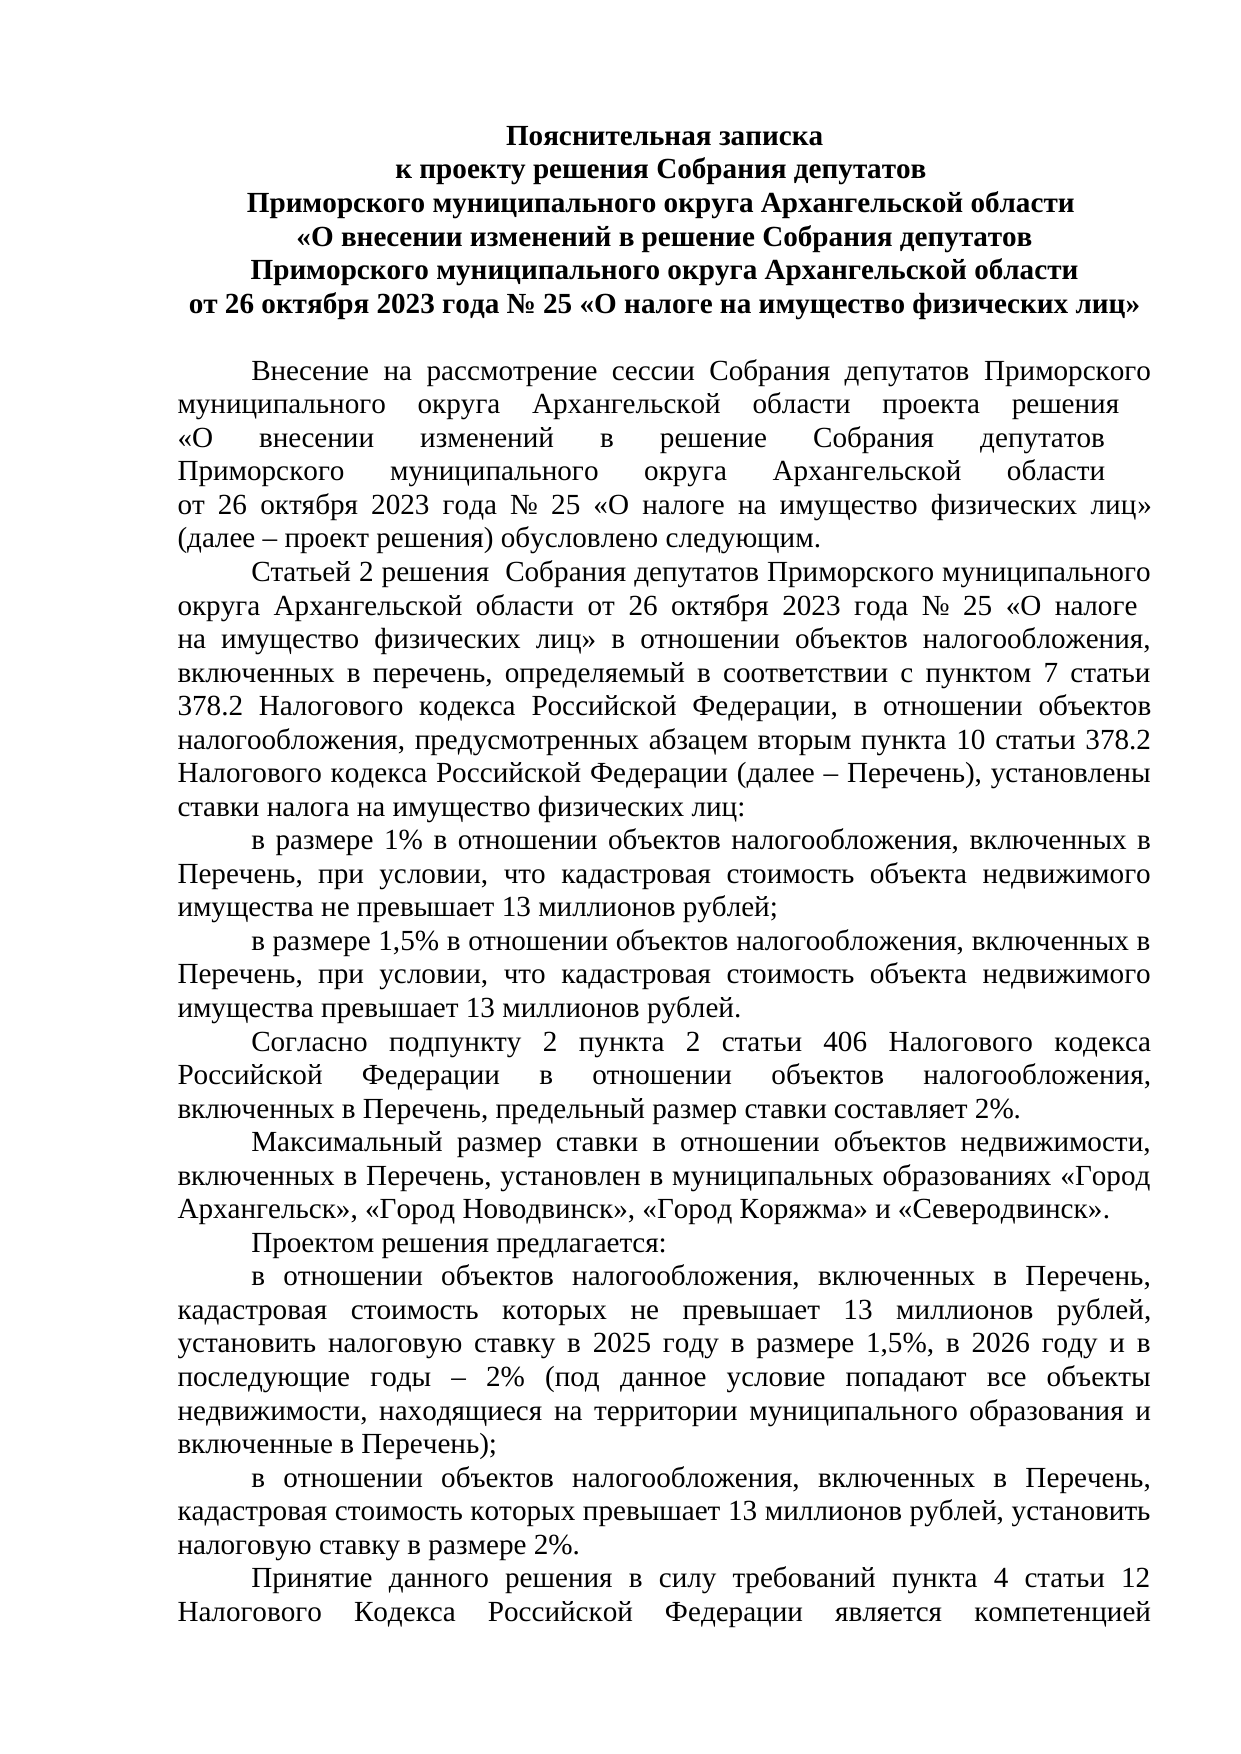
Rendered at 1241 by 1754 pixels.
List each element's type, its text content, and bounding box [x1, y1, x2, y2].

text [177, 1560, 1152, 1627]
title от 26 октября 2023 года № 25 «О налоге на имущество физических лиц» [177, 286, 1152, 319]
title Максимальный размер ставки в отношении объектов недвижимости, включенных в Перечень, установлен в муниципальных образованиях «Город Архангельск», «Город Новодвинск», «Город Коряжма» и «Северодвинск». [177, 1124, 1152, 1225]
title Проектом решения предлагается: [177, 1225, 1152, 1258]
title Статьей 2 решения Собрания депутатов Приморского муниципального округа Архангельской области от 26 октября 2023 года № 25 «О налоге на имущество физических лиц» в отношении объектов налогообложения, включенных в перечень, определяемый в соответствии с пунктом 7 статьи 378.2 Налогового кодекса Российской Федерации, в отношении объектов налогообложения, предусмотренных абзацем вторым пункта 10 статьи 378.2 Налогового кодекса Российской Федерации (далее – Перечень), установлены ставки налога на имущество физических лиц: [177, 554, 1152, 822]
title в размере 1,5% в отношении объектов налогообложения, включенных в Перечень, при условии, что кадастровая стоимость объекта недвижимого имущества превышает 13 миллионов рублей. [177, 923, 1152, 1024]
title Приморского муниципального округа Архангельской области [177, 252, 1152, 286]
title Внесение на рассмотрение сессии Собрания депутатов Приморского муниципального округа Архангельской области проекта решения «О внесении изменений в решение Собрания депутатов Приморского муниципального округа Архангельской области от 26 октября 2023 года № 25 «О налоге на имущество физических лиц» (далее – проект решения) обусловлено следующим. [177, 353, 1152, 554]
title Согласно подпункту 2 пункта 2 статьи 406 Налогового кодекса Российской Федерации в отношении объектов налогообложения, включенных в Перечень, предельный размер ставки составляет 2%. [177, 1024, 1152, 1124]
title Пояснительная записка [177, 118, 1152, 152]
title в отношении объектов налогообложения, включенных в Перечень, кадастровая стоимость которых превышает 13 миллионов рублей, установить налоговую ставку в размере 2%. [177, 1460, 1152, 1560]
title к проекту решения Собрания депутатов Приморского муниципального округа Архангельской области «О внесении изменений в решение Собрания депутатов [177, 152, 1152, 252]
title в отношении объектов налогообложения, включенных в Перечень, кадастровая стоимость которых не превышает 13 миллионов рублей, установить налоговую ставку в 2025 году в размере 1,5%, в 2026 году и в последующие годы – 2% (под данное условие попадают все объекты недвижимости, находящиеся на территории муниципального образования и включенные в Перечень); [177, 1258, 1152, 1460]
title в размере 1% в отношении объектов налогообложения, включенных в Перечень, при условии, что кадастровая стоимость объекта недвижимого имущества не превышает 13 миллионов рублей; [177, 822, 1152, 923]
